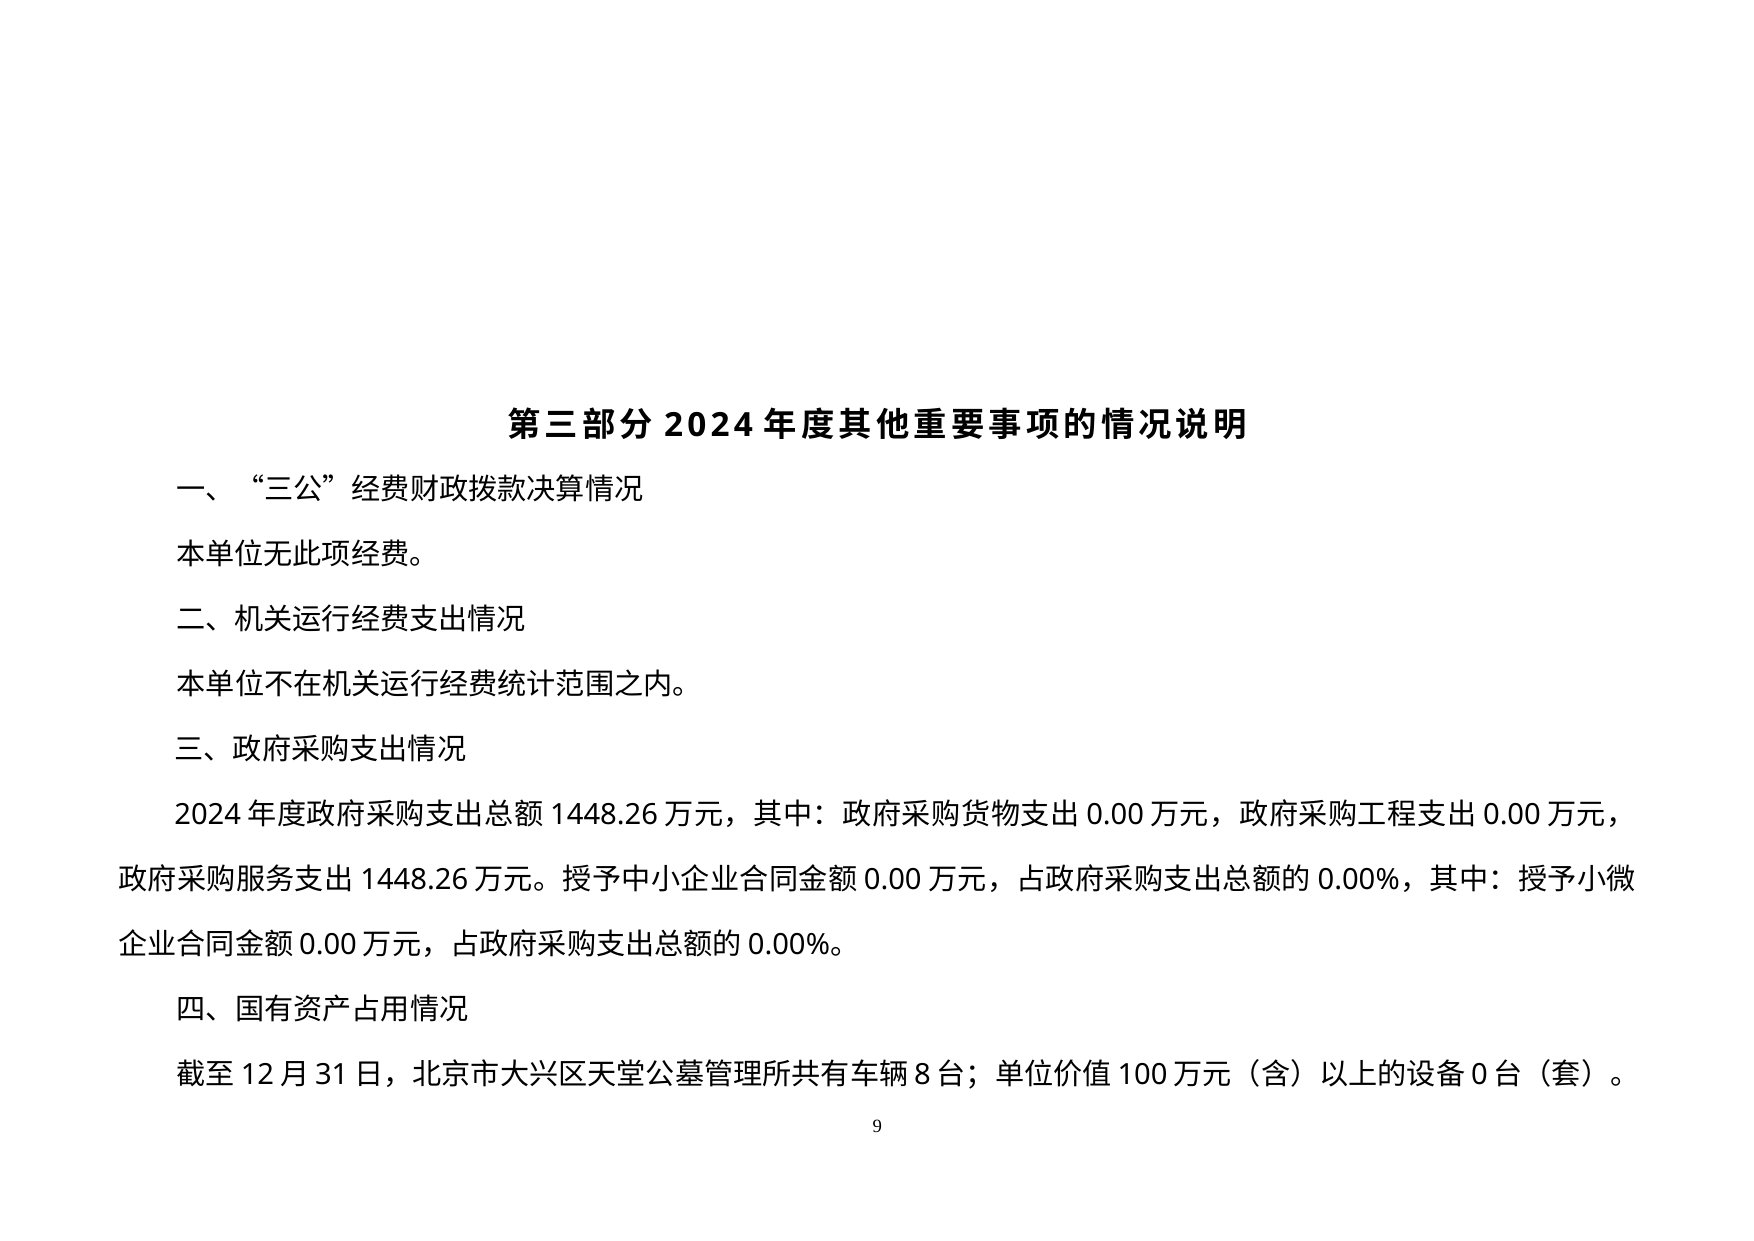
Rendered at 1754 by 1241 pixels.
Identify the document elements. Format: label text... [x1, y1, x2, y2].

text 截至12月31日，北京市大兴区天堂公墓管理所共有车辆8台；单位价值100万元（含）以上的设备0台（套）。 [118, 1039, 1636, 1104]
text 本单位不在机关运行经费统计范围之内。 [118, 649, 1636, 714]
text 三、政府采购支出情况 [174, 714, 1636, 779]
text 第三部分2024年度其他重要事项的情况说明 [118, 389, 1636, 454]
text 一、“三公”经费财政拨款决算情况 [118, 454, 1636, 519]
text 2024年度政府采购支出总额1448.26万元，其中：政府采购货物支出0.00万元，政府采购工程支出0.00万元，政府采购服务支出1448.26万元。授予中小企业合同金额0.00万元，占政府采购支出总额的0.00%，其中：授予小微企业合同金额0.00万元，占政府采购支出总额的0.00%。 [118, 779, 1636, 974]
text 二、机关运行经费支出情况 [118, 584, 1636, 649]
text 四、国有资产占用情况 [118, 974, 1636, 1039]
text 本单位无此项经费。 [118, 519, 1636, 584]
